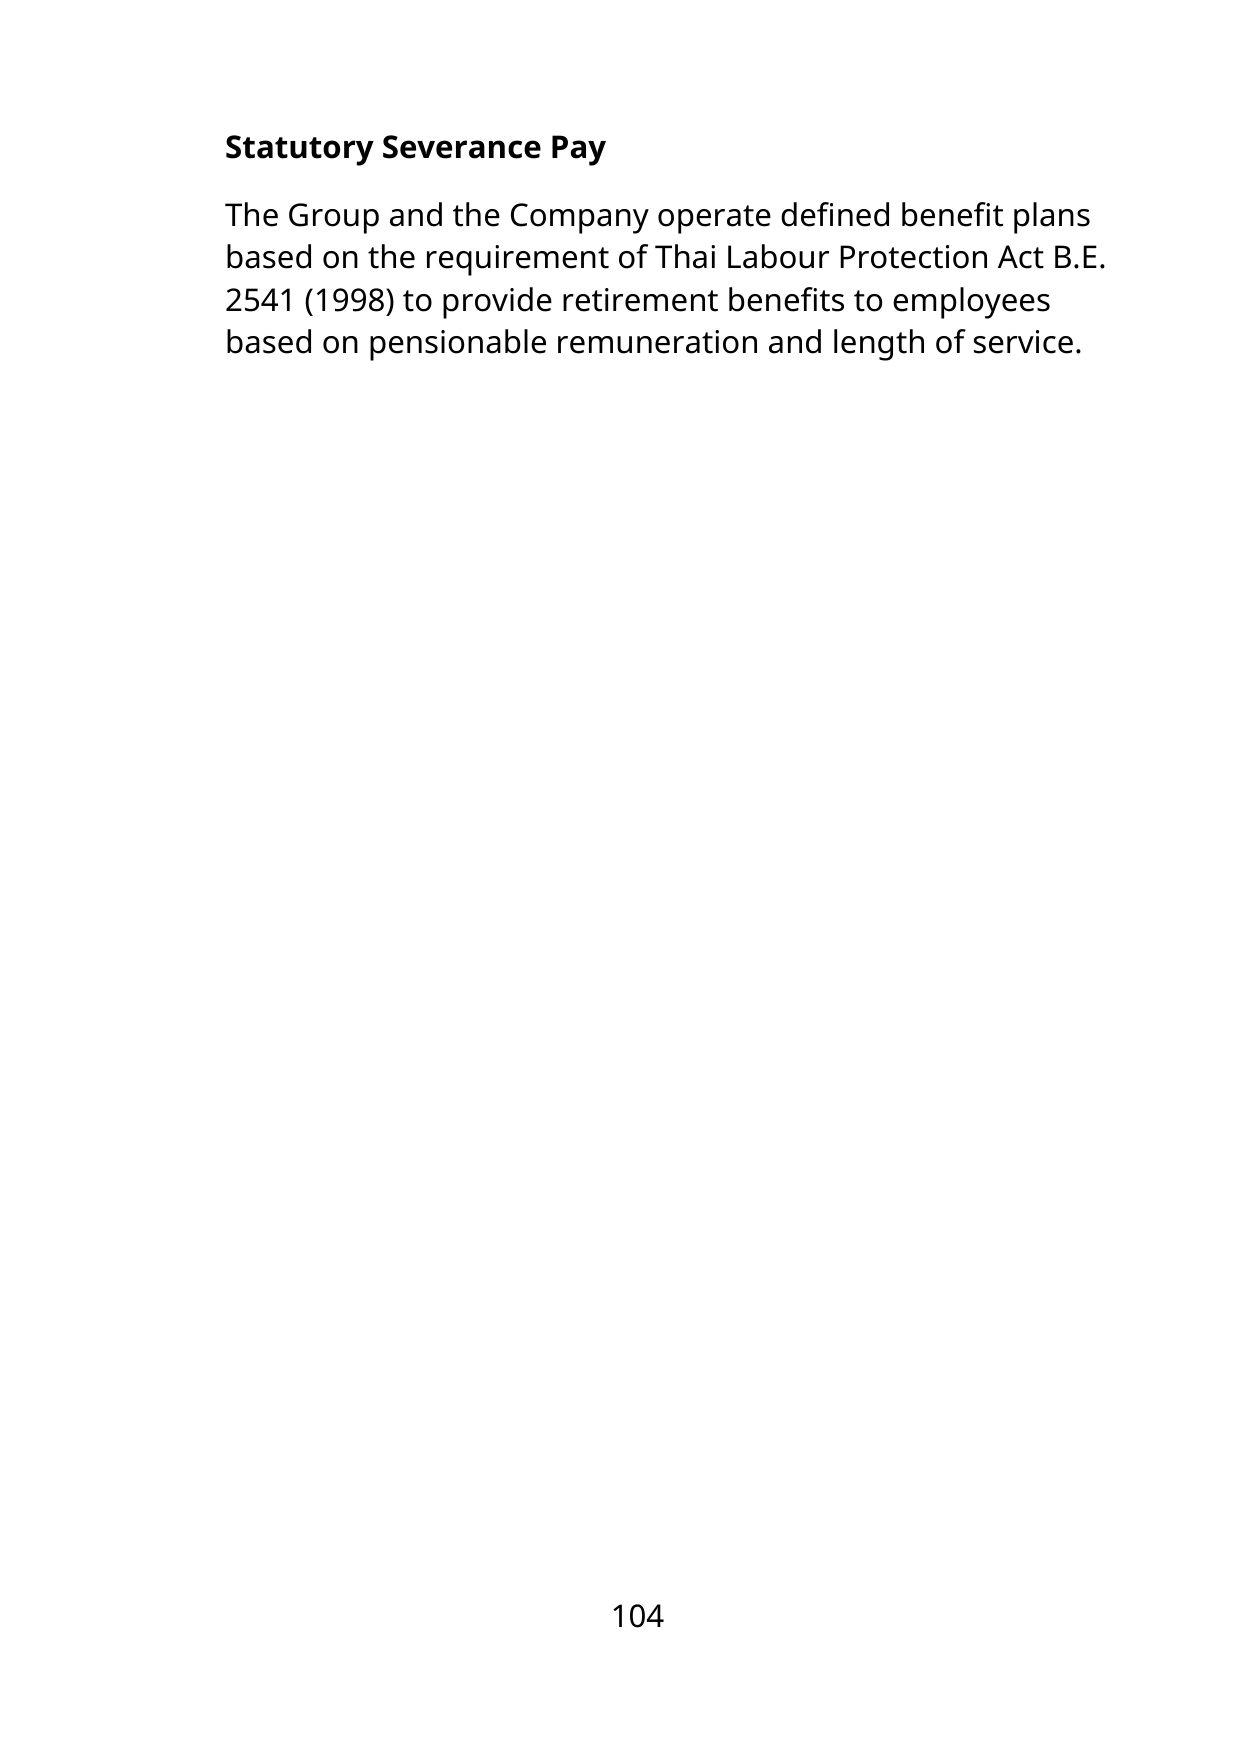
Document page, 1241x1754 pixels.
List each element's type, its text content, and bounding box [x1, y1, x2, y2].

text Statutory Severance Pay [225, 125, 1125, 168]
text The Group and the Company operate defined benefit plans based on the requirement of Thai Labour Protection Act B.E. 2541 (1998) to provide retirement benefits to employees based on pensionable remuneration and length of service. [225, 193, 1125, 363]
